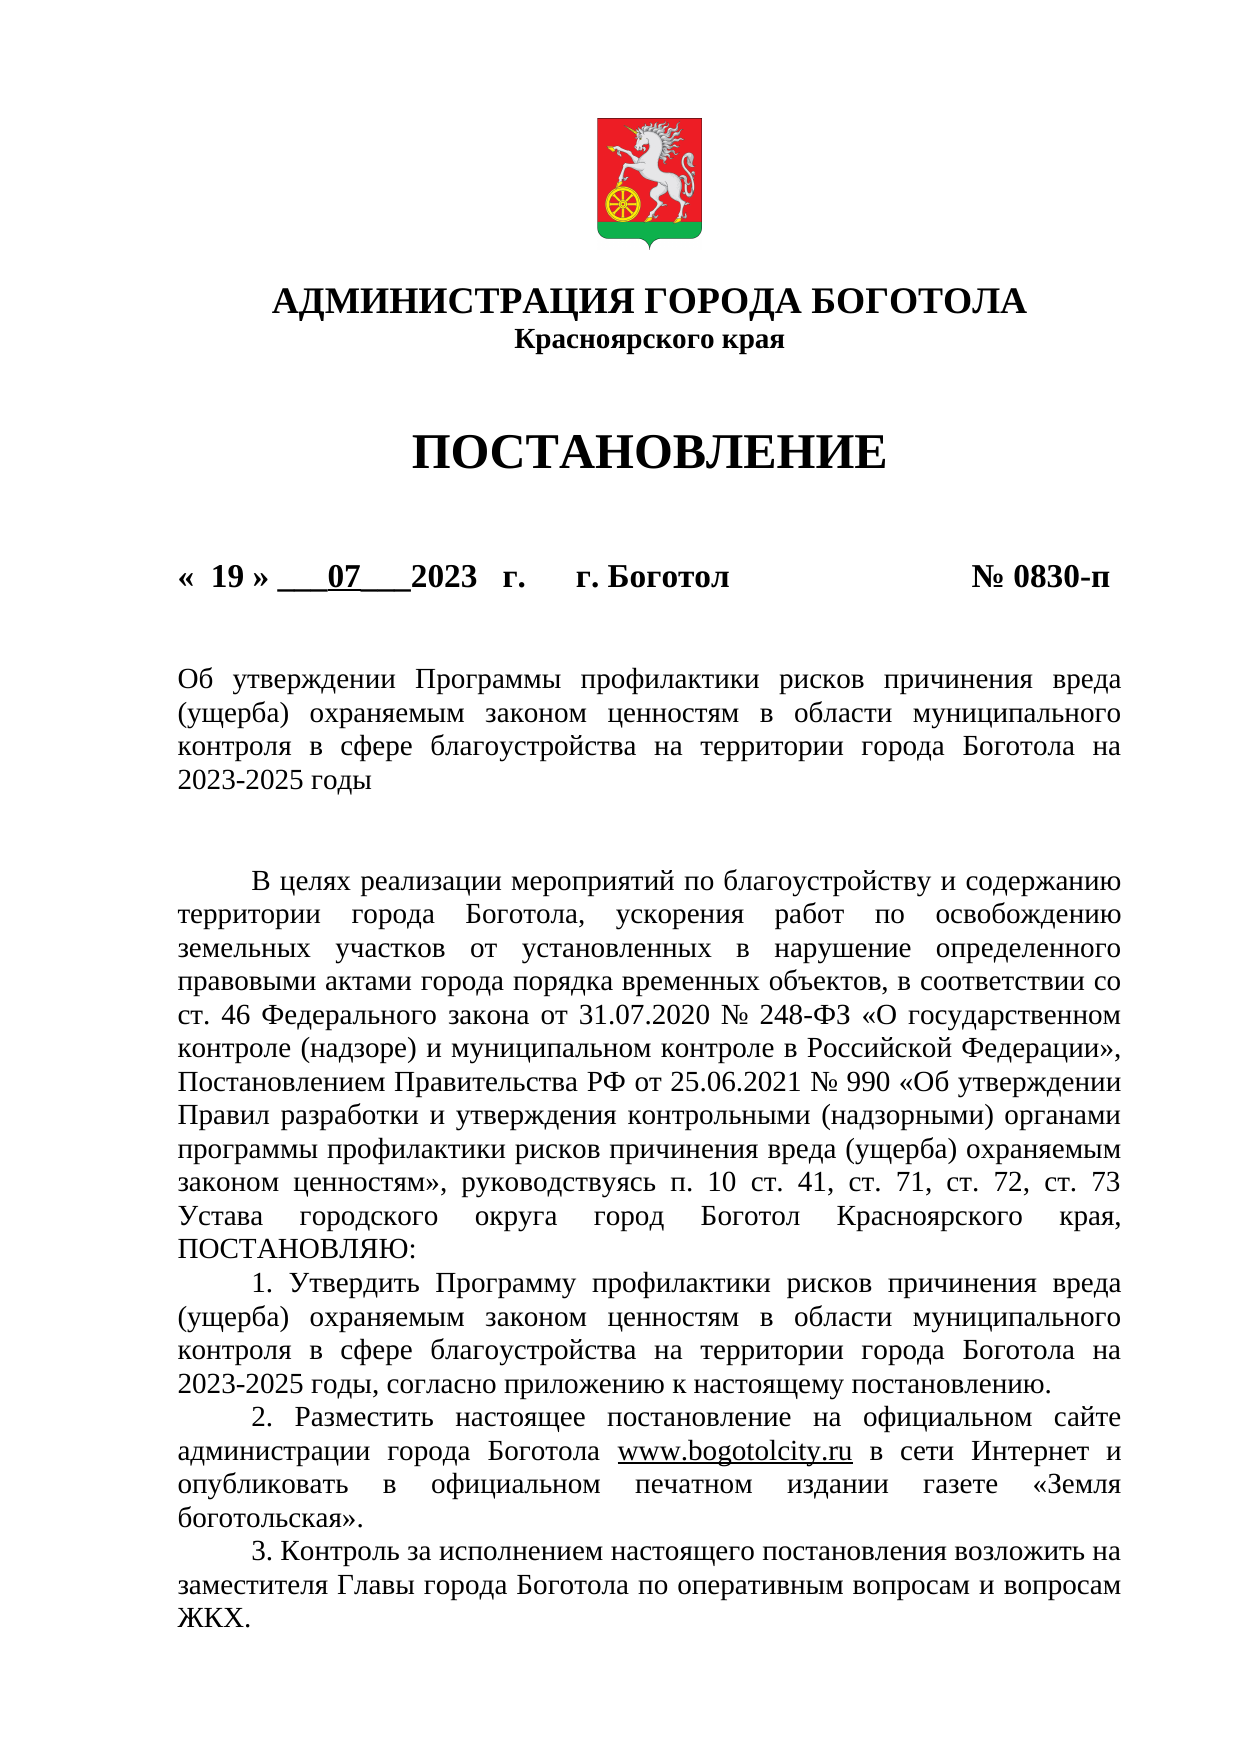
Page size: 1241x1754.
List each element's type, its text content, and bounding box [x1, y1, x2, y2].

text В целях реализации мероприятий по благоустройству и содержанию территории города Боготола, ускорения работ по освобождению земельных участков от установленных в нарушение определенного правовыми актами города порядка временных объектов, в соответствии со ст. 46 Федерального закона от 31.07.2020 № 248-ФЗ «О государственном контроле (надзоре) и муниципальном контроле в Российской Федерации», Постановлением Правительства РФ от 25.06.2021 № 990 «Об утверждении Правил разработки и утверждения контрольными (надзорными) органами программы профилактики рисков причинения вреда (ущерба) охраняемым законом ценностям», руководствуясь п. 10 ст. 41, ст. 71, ст. 72, ст. 73 Устава городского округа город Боготол Красноярского края, ПОСТАНОВЛЯЮ: [177, 863, 1122, 1265]
text 2. Разместить настоящее постановление на официальном сайте администрации города Боготола www.bogotolcity.ru в сети Интернет и опубликовать в официальном печатном издании газете «Земля боготольская». [177, 1399, 1122, 1533]
text 1. Утвердить Программу профилактики рисков причинения вреда (ущерба) охраняемым законом ценностям в области муниципального контроля в сфере благоустройства на территории города Боготола на 2023-2025 годы, согласно приложению к настоящему постановлению. [177, 1265, 1122, 1399]
text АДМИНИСТРАЦИЯ ГОРОДА БОГОТОЛА [177, 278, 1122, 321]
text 3. Контроль за исполнением настоящего постановления возложить на заместителя Главы города Боготола по оперативным вопросам и вопросам ЖКХ. [177, 1533, 1122, 1634]
text Красноярского края [177, 321, 1122, 355]
text ПОСТАНОВЛЕНИЕ [177, 422, 1122, 479]
text « 19 » ___07___2023 г. г. Боготол № 0830-п [177, 556, 1122, 594]
picture [597, 118, 702, 250]
text Об утверждении Программы профилактики рисков причинения вреда (ущерба) охраняемым законом ценностям в области муниципального контроля в сфере благоустройства на территории города Боготола на 2023-2025 годы [177, 661, 1122, 796]
